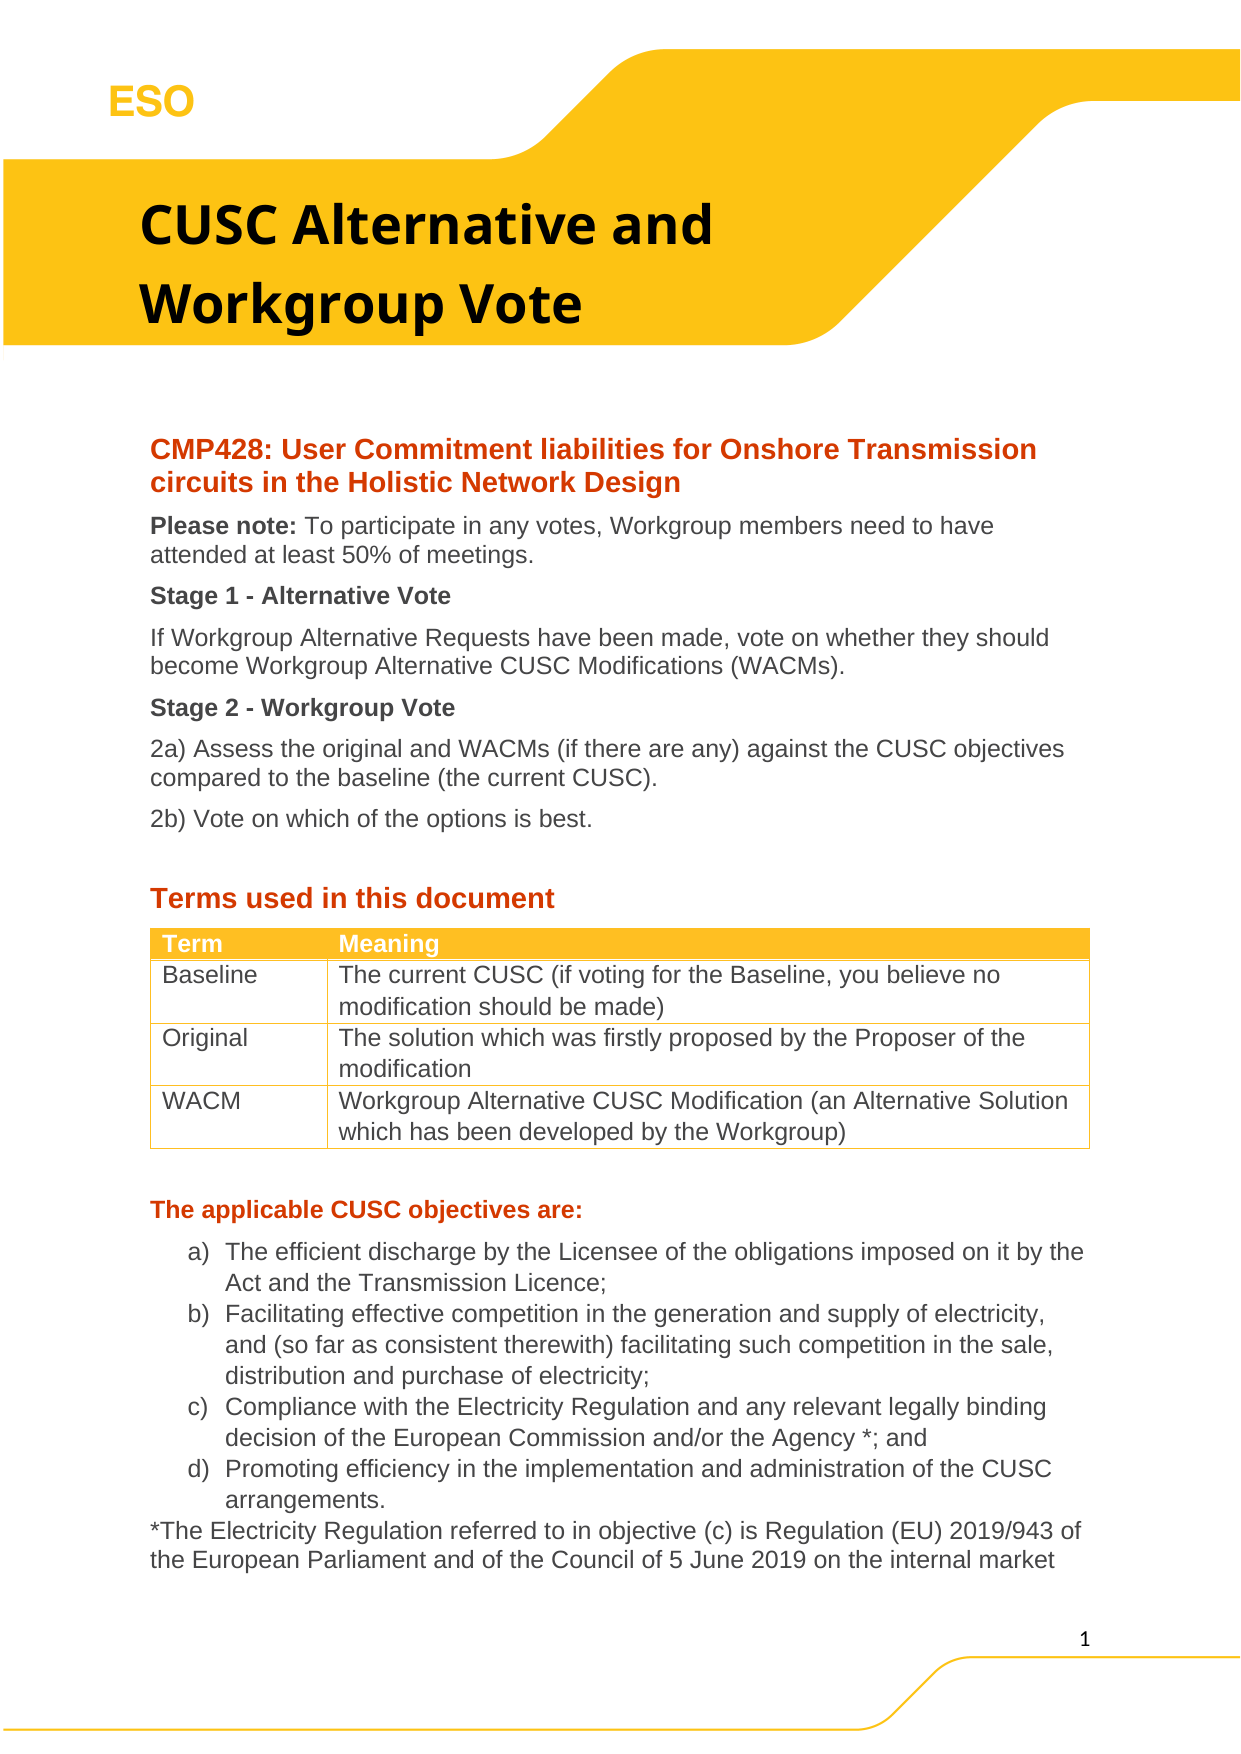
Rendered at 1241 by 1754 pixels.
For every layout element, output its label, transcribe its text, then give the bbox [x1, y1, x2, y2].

text If Workgroup Alternative Requests have been made, vote on whether they should become Workgroup Alternative CUSC Modifications (WACMs). [150, 623, 1090, 680]
table_cell Workgroup Alternative CUSC Modification (an Alternative Solution which has been developed by the Workgroup) [328, 1086, 1089, 1148]
table_cell The solution which was firstly proposed by the Proposer of the modification [328, 1024, 1089, 1085]
table_cell Original [151, 1024, 327, 1085]
list Compliance with the Electricity Regulation and any relevant legally binding decision of the European Commission and/or the Agency *; and [187, 1392, 1090, 1452]
table_header Meaning [328, 929, 1089, 959]
text 2a) Assess the original and WACMs (if there are any) against the CUSC objectives compared to the baseline (the current CUSC). [150, 734, 1090, 791]
text Please note: To participate in any votes, Workgroup members need to have attended at least 50% of meetings. [150, 511, 1090, 569]
text 2b) Vote on which of the options is best. [150, 804, 1090, 833]
table_cell WACM [151, 1086, 327, 1148]
list Facilitating effective competition in the generation and supply of electricity, and (so far as consistent therewith) facilitating such competition in the sale, distribution and purchase of electricity; [187, 1299, 1090, 1389]
picture [3, 3, 1241, 1754]
table_cell The current CUSC (if voting for the Baseline, you believe no modification should be made) [328, 961, 1089, 1022]
list Promoting efficiency in the implementation and administration of the CUSC arrangements. [187, 1454, 1090, 1514]
text Terms used in this document [150, 882, 1090, 915]
text CMP428: User Commitment liabilities for Onshore Transmission circuits in the Holistic Network Design [150, 432, 1090, 499]
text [150, 1516, 1090, 1573]
text The applicable CUSC objectives are: [150, 1195, 1090, 1224]
text Stage 2 - Workgroup Vote [150, 693, 1090, 721]
text Stage 1 - Alternative Vote [150, 581, 1090, 610]
subtitle CUSC Alternative and Workgroup Vote [139, 186, 983, 340]
table_cell Baseline [151, 961, 327, 1022]
list The efficient discharge by the Licensee of the obligations imposed on it by the Act and the Transmission Licence; [187, 1237, 1090, 1296]
table_header Term [151, 929, 327, 959]
